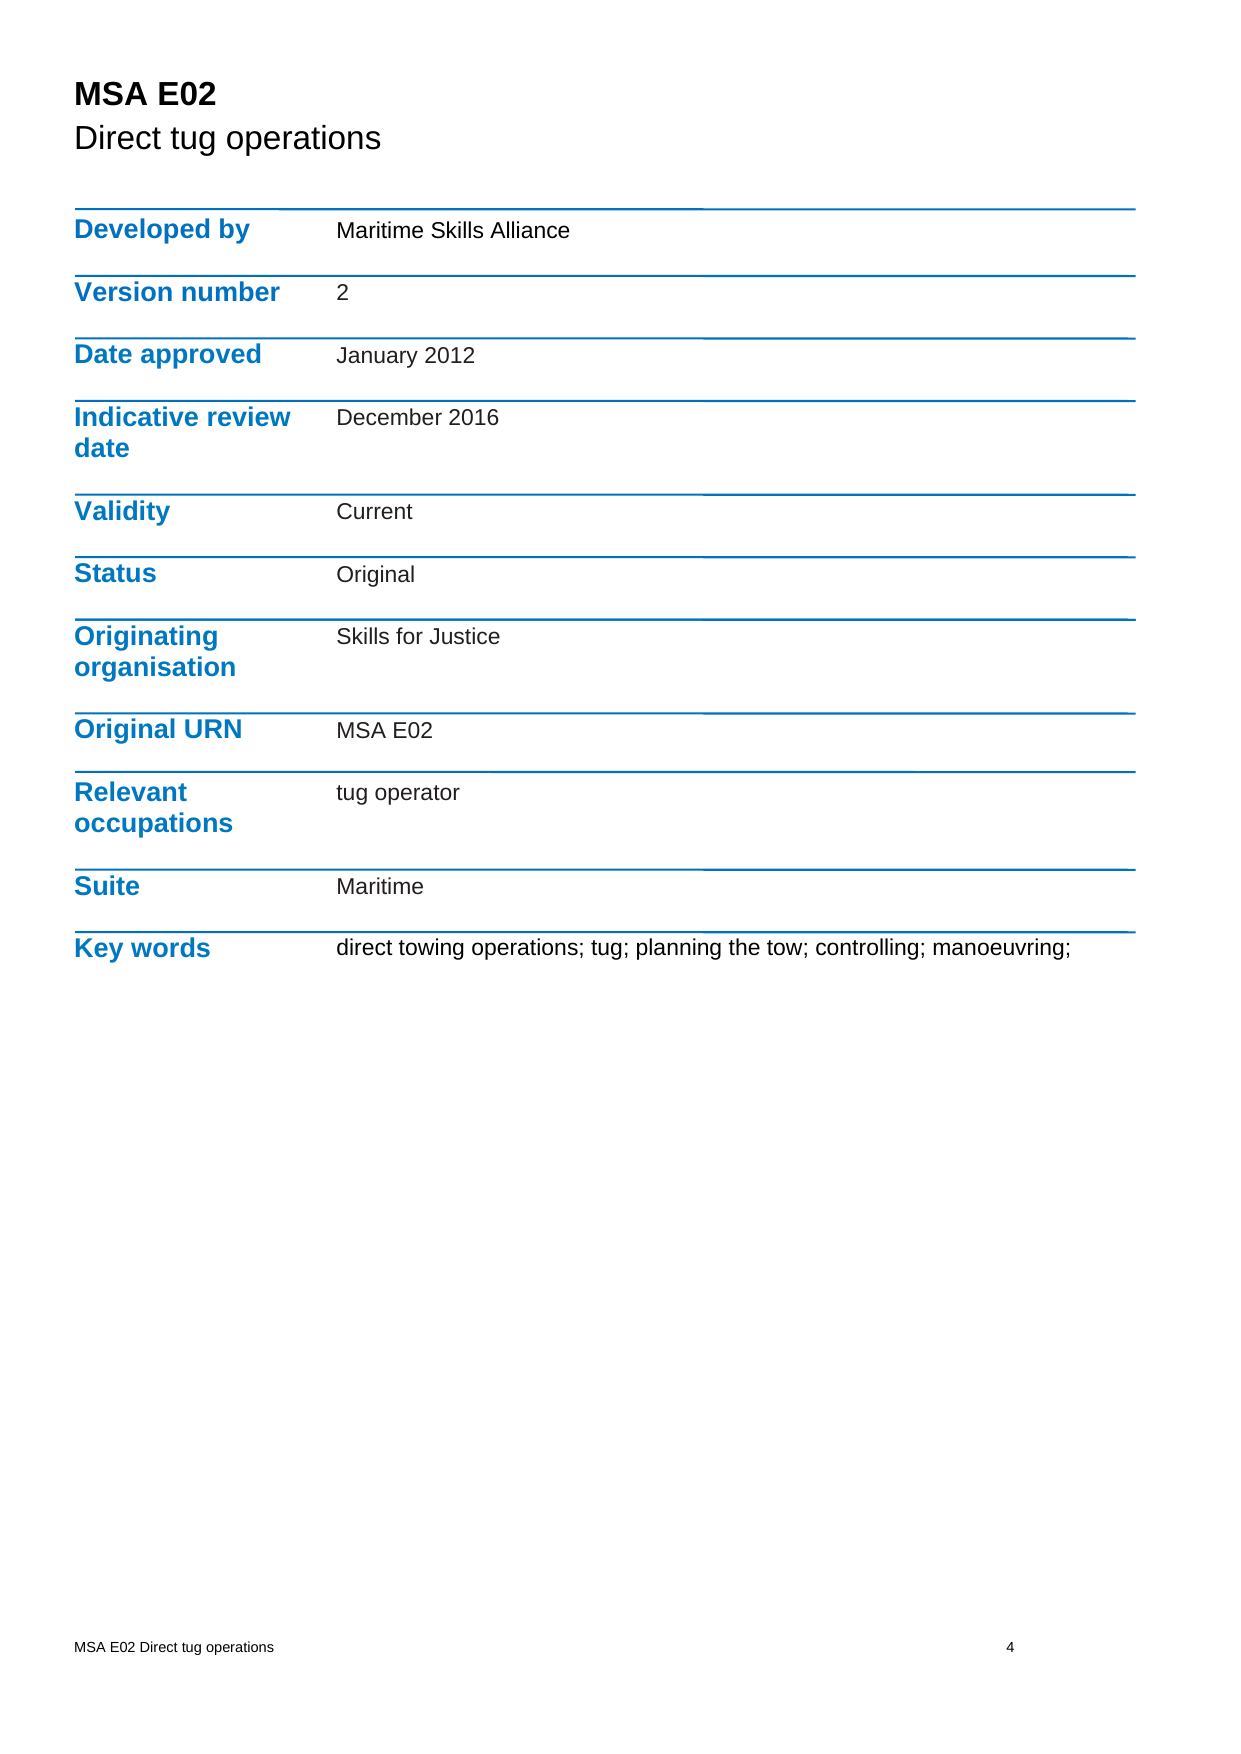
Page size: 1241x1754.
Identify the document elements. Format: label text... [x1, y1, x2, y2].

table_cell December 2016 [325, 401, 1148, 494]
table_cell Maritime [325, 870, 1148, 932]
table_header [63, 213, 325, 276]
table_cell [63, 338, 325, 401]
table_cell Skills for Justice [325, 620, 1148, 713]
table_cell 2 [325, 276, 1148, 338]
table_cell [63, 620, 325, 713]
table_cell [63, 932, 325, 963]
table_cell direct towing operations; tug; planning the tow; controlling; manoeuvring; [325, 932, 1148, 963]
table_cell [63, 276, 325, 338]
table_cell [63, 870, 325, 932]
table_cell Current [325, 495, 1148, 557]
table_cell [63, 713, 325, 776]
table_cell January 2012 [325, 338, 1148, 401]
table_cell [63, 557, 325, 619]
table_cell [63, 495, 325, 557]
table_cell tug operator [325, 776, 1148, 869]
table_cell Original [325, 557, 1148, 619]
table_cell [63, 401, 325, 494]
table_cell MSA E02 [325, 713, 1148, 776]
table_cell [63, 776, 325, 869]
table_header Maritime Skills Alliance [325, 213, 1148, 276]
